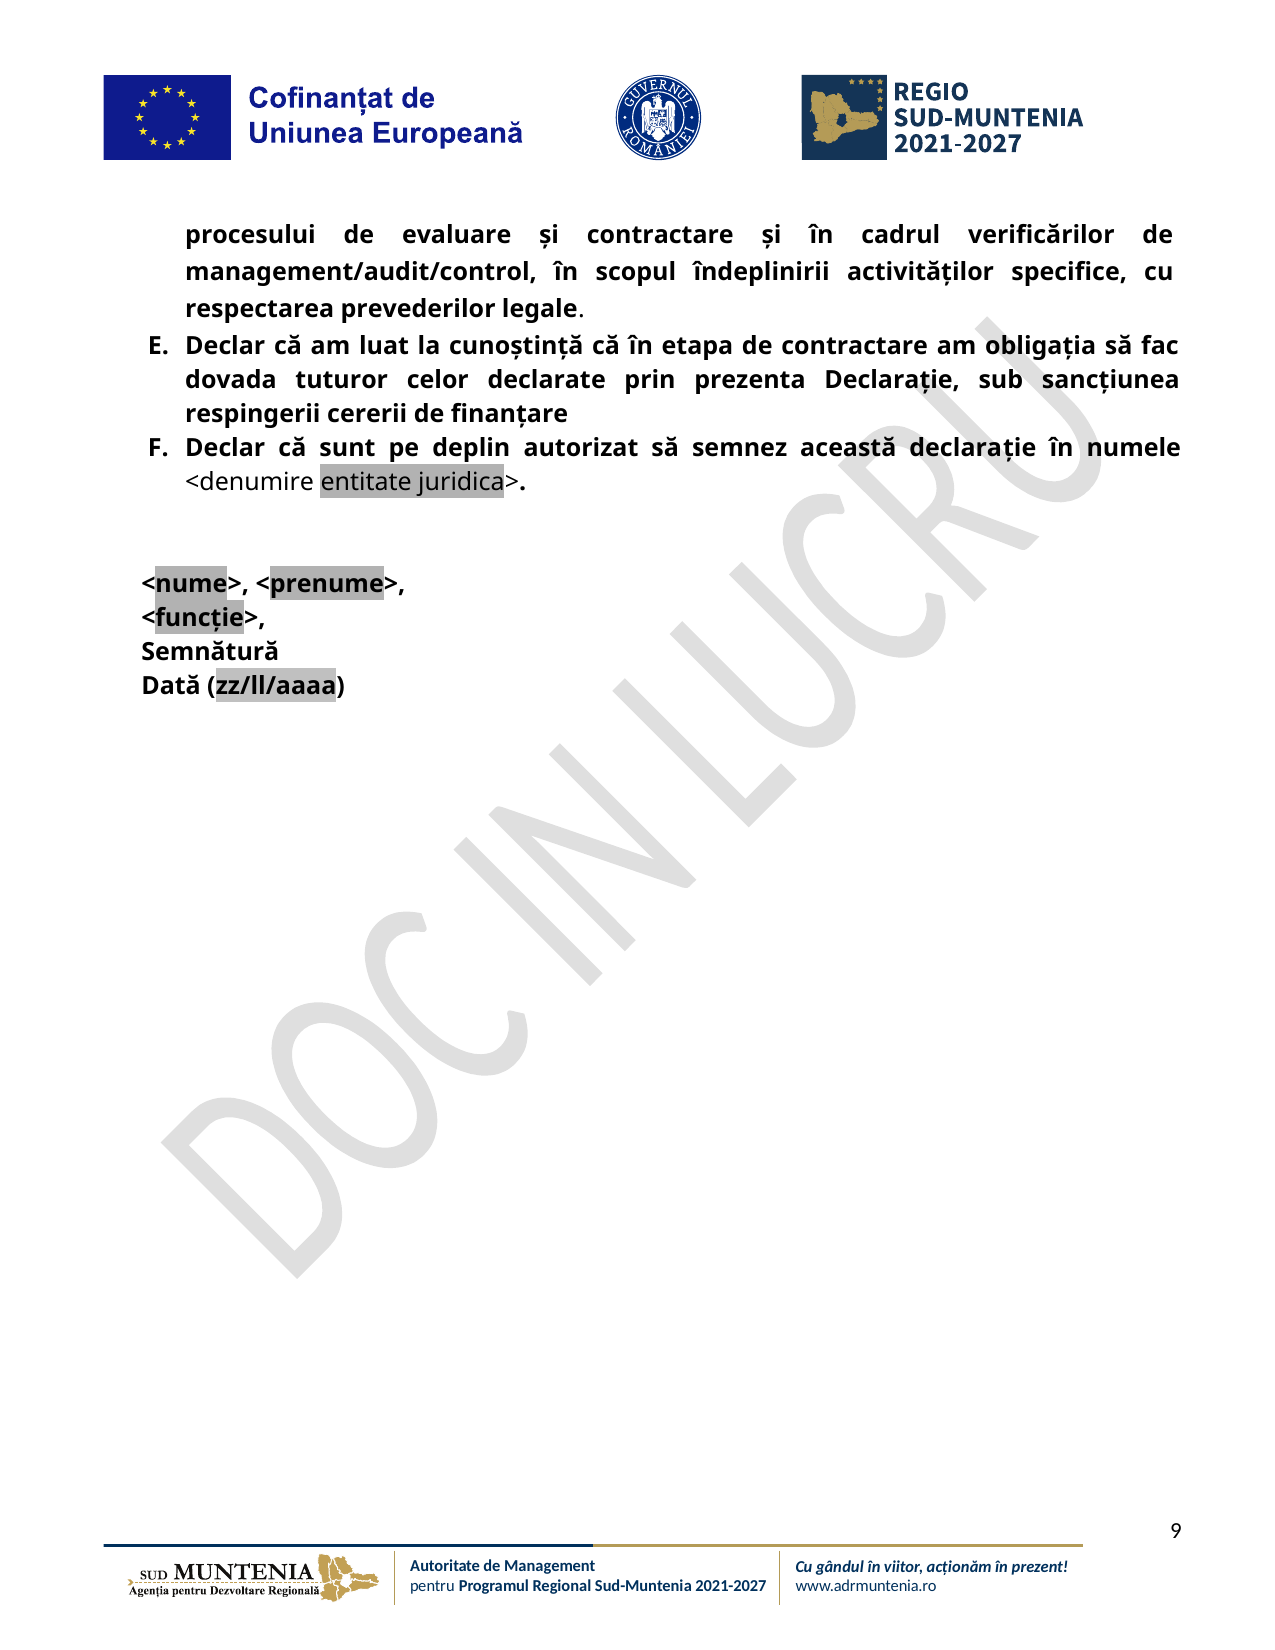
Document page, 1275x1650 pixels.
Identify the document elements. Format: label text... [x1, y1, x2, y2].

list <nume>, <prenume>, [384, 566, 1181, 600]
list <funcție>, [244, 600, 1181, 634]
list Dată (zz/ll/aaaa) [141, 668, 216, 702]
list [148, 217, 1174, 325]
list Declar că sunt pe deplin autorizat să semnez această declaraţie în numele <denumire entitate juridica>. [148, 429, 1181, 498]
list Dată (zz/ll/aaaa) [336, 668, 1181, 702]
list <nume>, <prenume>, [227, 566, 270, 600]
list Declar că am luat la cunoștință că în etapa de contractare am obligația să fac dovada tuturor celor declarate prin prezenta Declarație, sub sancțiunea respingerii cererii de finanțare [148, 327, 1181, 429]
list Semnătură [141, 634, 1181, 668]
